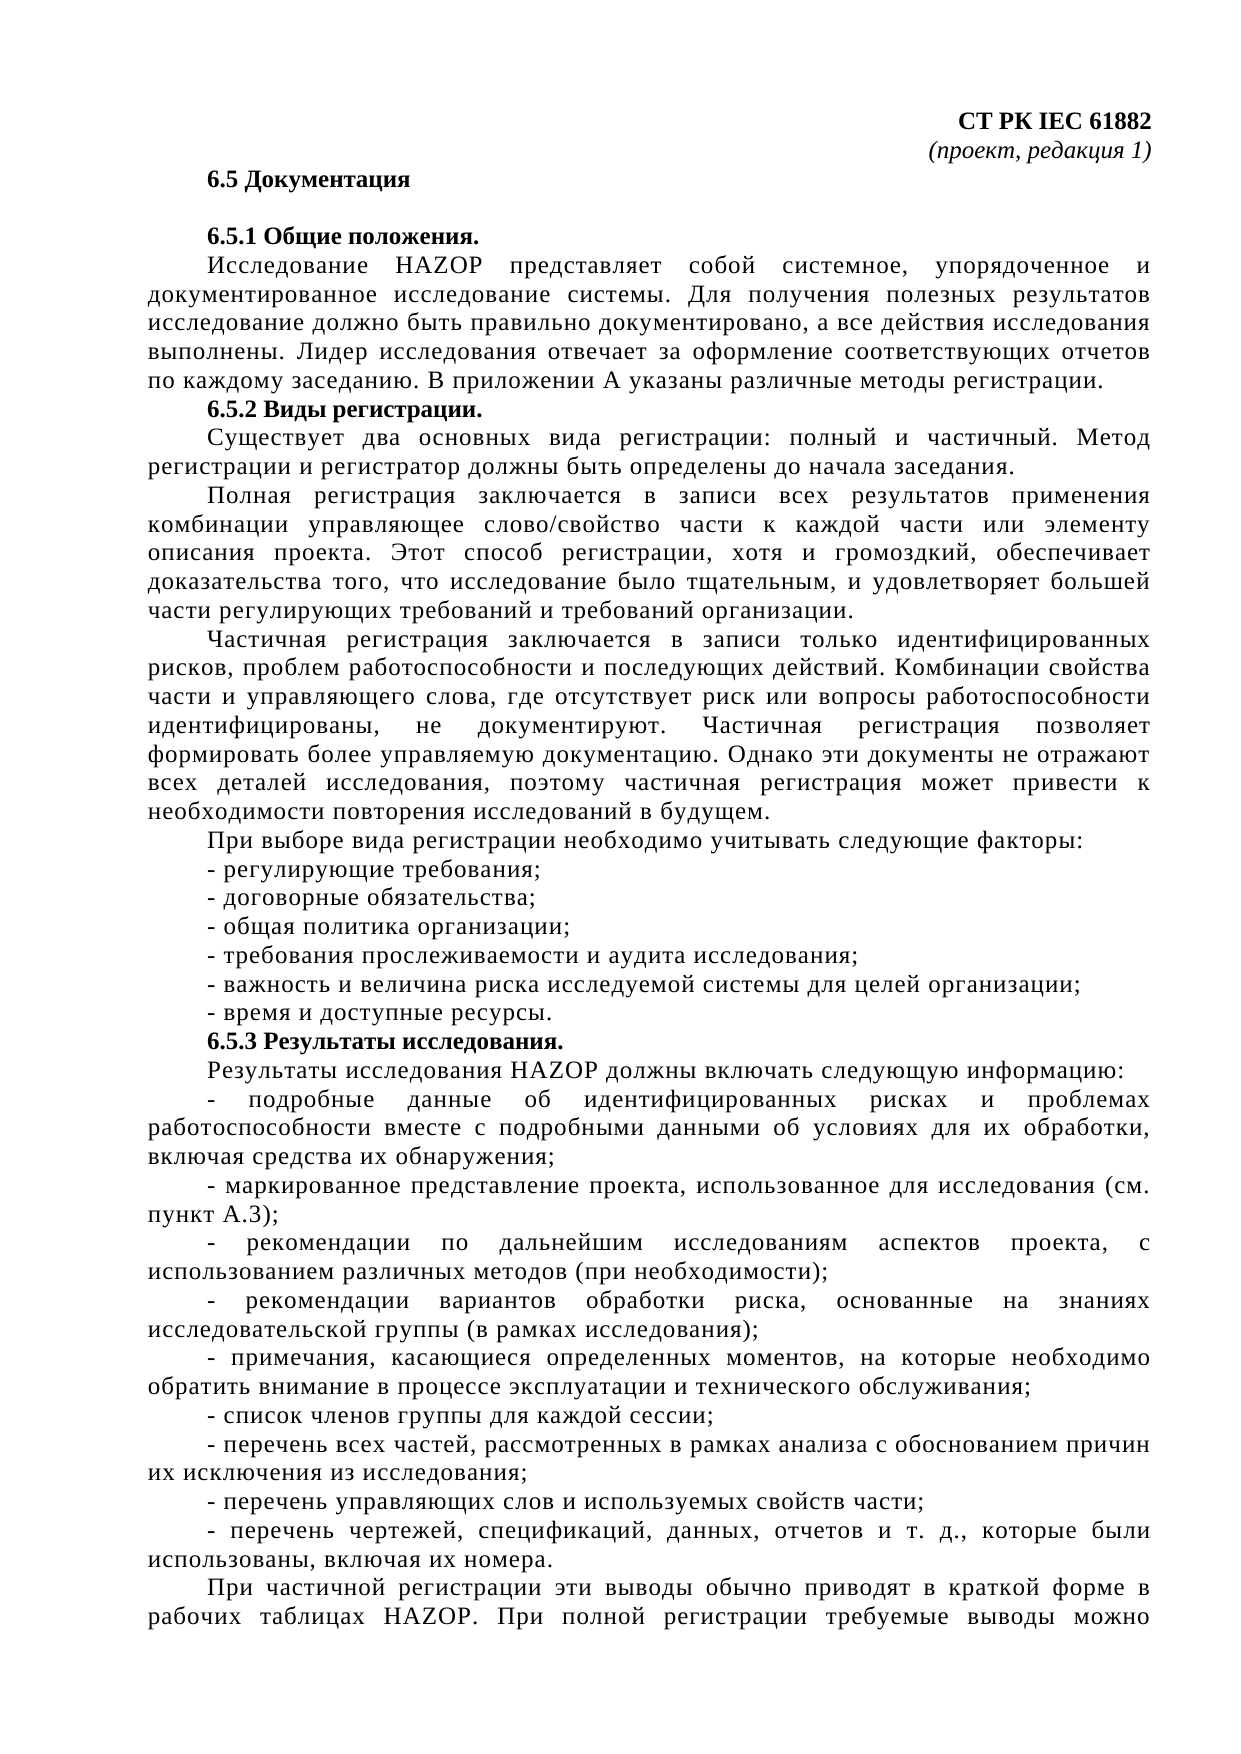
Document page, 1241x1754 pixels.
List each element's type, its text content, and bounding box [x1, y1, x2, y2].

text - рекомендации по дальнейшим исследованиям аспектов проекта, с использованием различных методов (при необходимости); [148, 1227, 1152, 1285]
text 6.5 Документация [148, 164, 1152, 192]
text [148, 1572, 1152, 1630]
text - перечень всех частей, рассмотренных в рамках анализа с обоснованием причин их исключения из исследования; [148, 1429, 1152, 1486]
text - перечень чертежей, спецификаций, данных, отчетов и т. д., которые были использованы, включая их номера. [148, 1515, 1152, 1572]
text Полная регистрация заключается в записи всех результатов применения комбинации управляющее слово/свойство части к каждой части или элементу описания проекта. Этот способ регистрации, хотя и громоздкий, обеспечивает доказательства того, что исследование было тщательным, и удовлетворяет большей части регулирующих требований и требований организации. [148, 480, 1152, 624]
text Существует два основных вида регистрации: полный и частичный. Метод регистрации и регистратор должны быть определены до начала заседания. [148, 422, 1152, 480]
text Исследование HAZOP представляет собой системное, упорядоченное и документированное исследование системы. Для получения полезных результатов исследование должно быть правильно документировано, а все действия исследования выполнены. Лидер исследования отвечает за оформление соответствующих отчетов по каждому заседанию. В приложении А указаны различные методы регистрации. [148, 250, 1152, 394]
text - время и доступные ресурсы. [148, 997, 1152, 1026]
text Частичная регистрация заключается в записи только идентифицированных рисков, проблем работоспособности и последующих действий. Комбинации свойства части и управляющего слова, где отсутствует риск или вопросы работоспособности идентифицированы, не документируют. Частичная регистрация позволяет формировать более управляемую документацию. Однако эти документы не отражают всех деталей исследования, поэтому частичная регистрация может привести к необходимости повторения исследований в будущем. [148, 624, 1152, 825]
text - требования прослеживаемости и аудита исследования; [148, 940, 1152, 969]
text - рекомендации вариантов обработки риска, основанные на знаниях исследовательской группы (в рамках исследования); [148, 1285, 1152, 1342]
text - маркированное представление проекта, использованное для исследования (см. пункт А.3); [148, 1170, 1152, 1227]
text - примечания, касающиеся определенных моментов, на которые необходимо обратить внимание в процессе эксплуатации и технического обслуживания; [148, 1342, 1152, 1400]
text - перечень управляющих слов и используемых свойств части; [148, 1486, 1152, 1515]
text - список членов группы для каждой сессии; [148, 1400, 1152, 1429]
text - регулирующие требования; [148, 854, 1152, 882]
text Результаты исследования HAZOP должны включать следующую информацию: [148, 1055, 1152, 1084]
text - общая политика организации; [148, 911, 1152, 940]
text - подробные данные об идентифицированных рисках и проблемах работоспособности вместе с подробными данными об условиях для их обработки, включая средства их обнаружения; [148, 1084, 1152, 1170]
text - важность и величина риска исследуемой системы для целей организации; [148, 969, 1152, 997]
text При выборе вида регистрации необходимо учитывать следующие факторы: [148, 825, 1152, 854]
text - договорные обязательства; [148, 882, 1152, 911]
text 6.5.1 Общие положения. [148, 221, 1152, 250]
text 6.5.2 Виды регистрации. [148, 394, 1152, 422]
text 6.5.3 Результаты исследования. [148, 1026, 1152, 1055]
